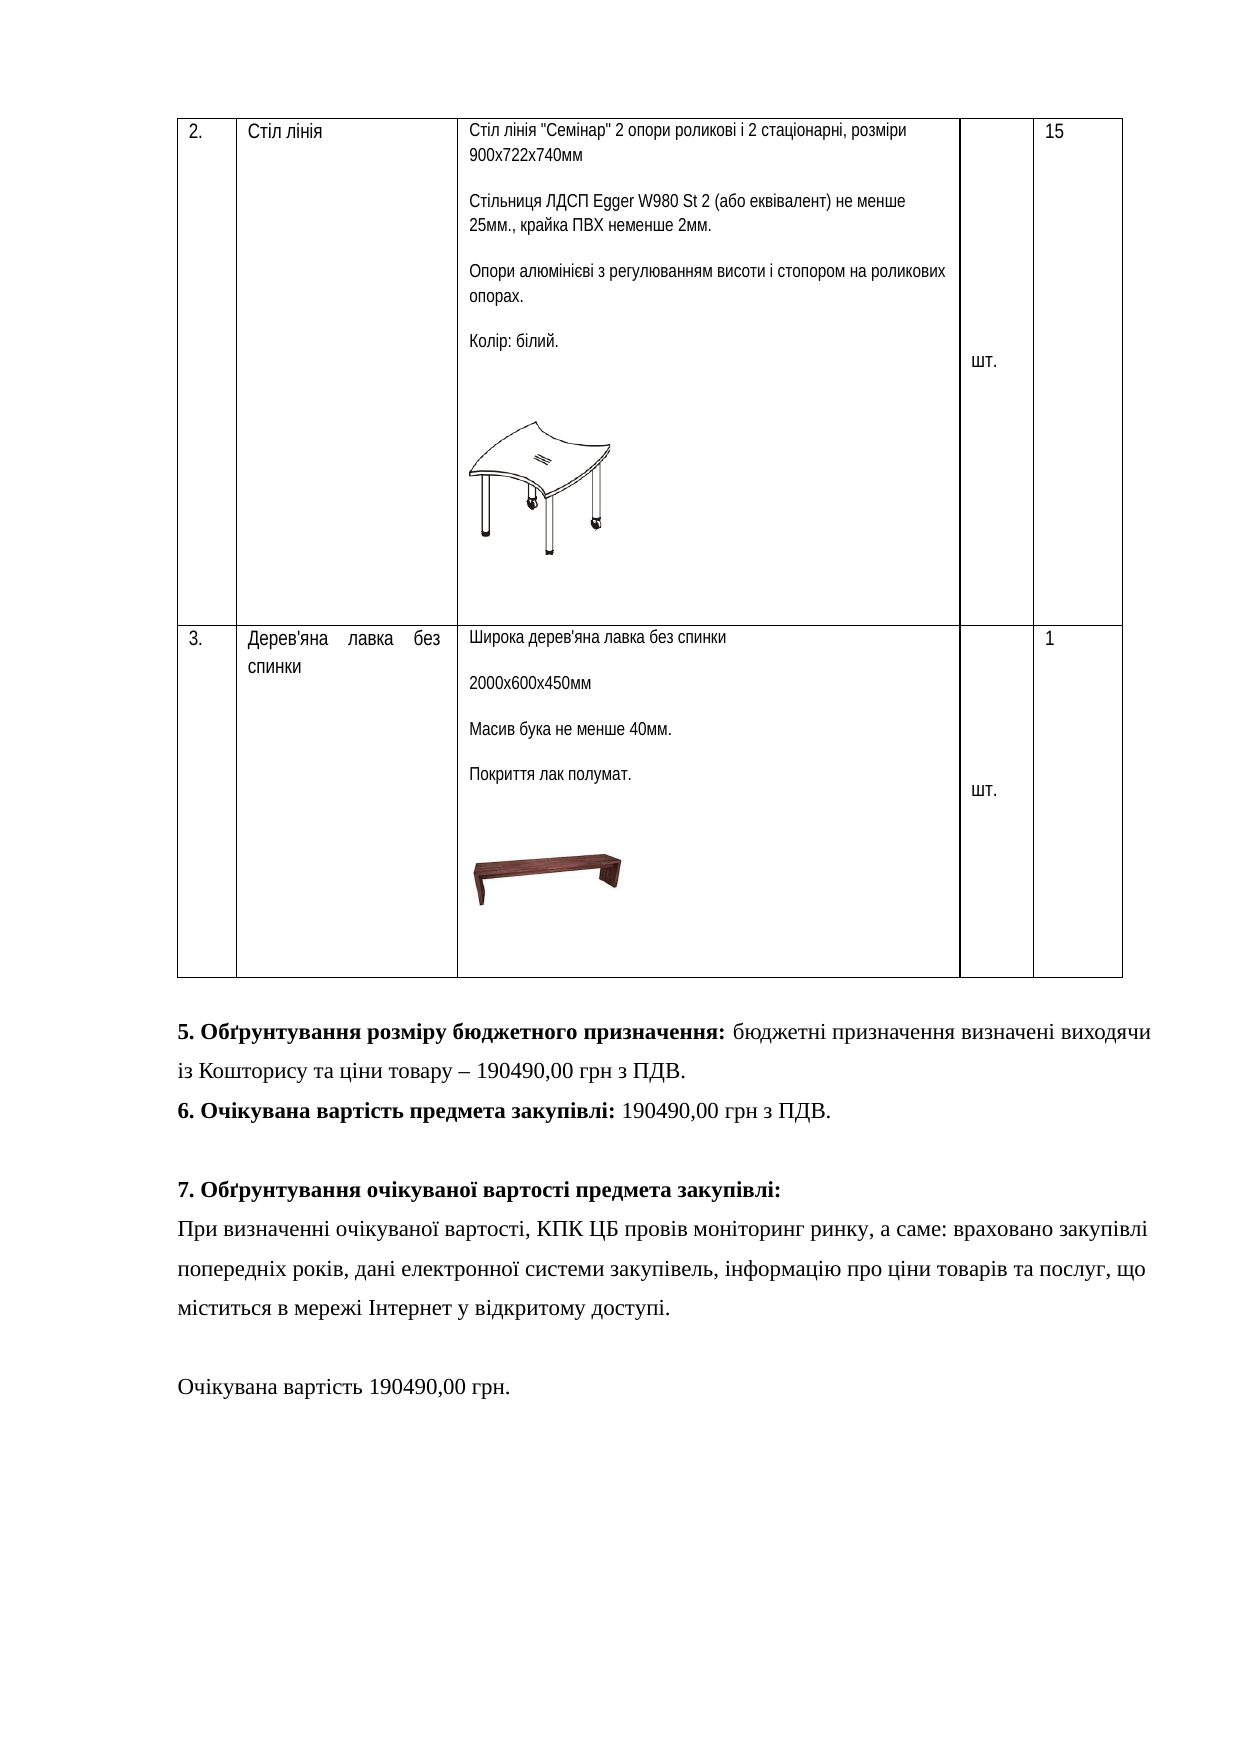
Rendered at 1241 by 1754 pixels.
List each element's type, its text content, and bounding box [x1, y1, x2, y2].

text При визначенні очікуваної вартості, КПК ЦБ провів моніторинг ринку, а саме: враховано закупівлі попередніх років, дані електронної системи закупівель, інформацію про ціни товарів та послуг, що міститься в мережі Інтернет у відкритому доступі. [177, 1215, 1152, 1320]
picture [469, 421, 611, 555]
text 7. Обґрунтування очікуваної вартості предмета закупівлі: [177, 1176, 1152, 1202]
table_cell Дерев'яна лавка без спинки [237, 626, 457, 977]
table_cell [178, 119, 236, 625]
table_cell 1 [1034, 626, 1122, 977]
table_cell шт. [961, 626, 1033, 977]
text 6. Очікувана вартість предмета закупівлі: 190490,00 грн з ПДВ. [177, 1097, 1152, 1123]
table_cell 15 [1034, 119, 1122, 625]
table_cell [178, 626, 236, 977]
picture [469, 854, 624, 907]
text Очікувана вартість 190490,00 грн. [177, 1373, 1152, 1399]
text 5. Обґрунтування розміру бюджетного призначення: бюджетні призначення визначені виходячи із Кошторису та ціни товару – 190490,00 грн з ПДВ. [177, 1018, 1152, 1083]
table_cell Стіл лінія "Семінар" 2 опори роликові і 2 стаціонарні, розміри 900х722х740мм Стільниця ЛДСП Egger W980 St 2 (або еквівалент) не менше 25мм., крайка ПВХ неменше 2мм. Опори алюмінієві з регулюванням висоти і стопором на роликових опорах. Колір: білий. [458, 119, 959, 625]
table_cell Широка дерев'яна лавка без спинки 2000х600х450мм Масив бука не менше 40мм. Покриття лак полумат. [458, 626, 959, 977]
table_cell Стіл лінія [237, 119, 457, 625]
table_cell шт. [961, 119, 1033, 625]
